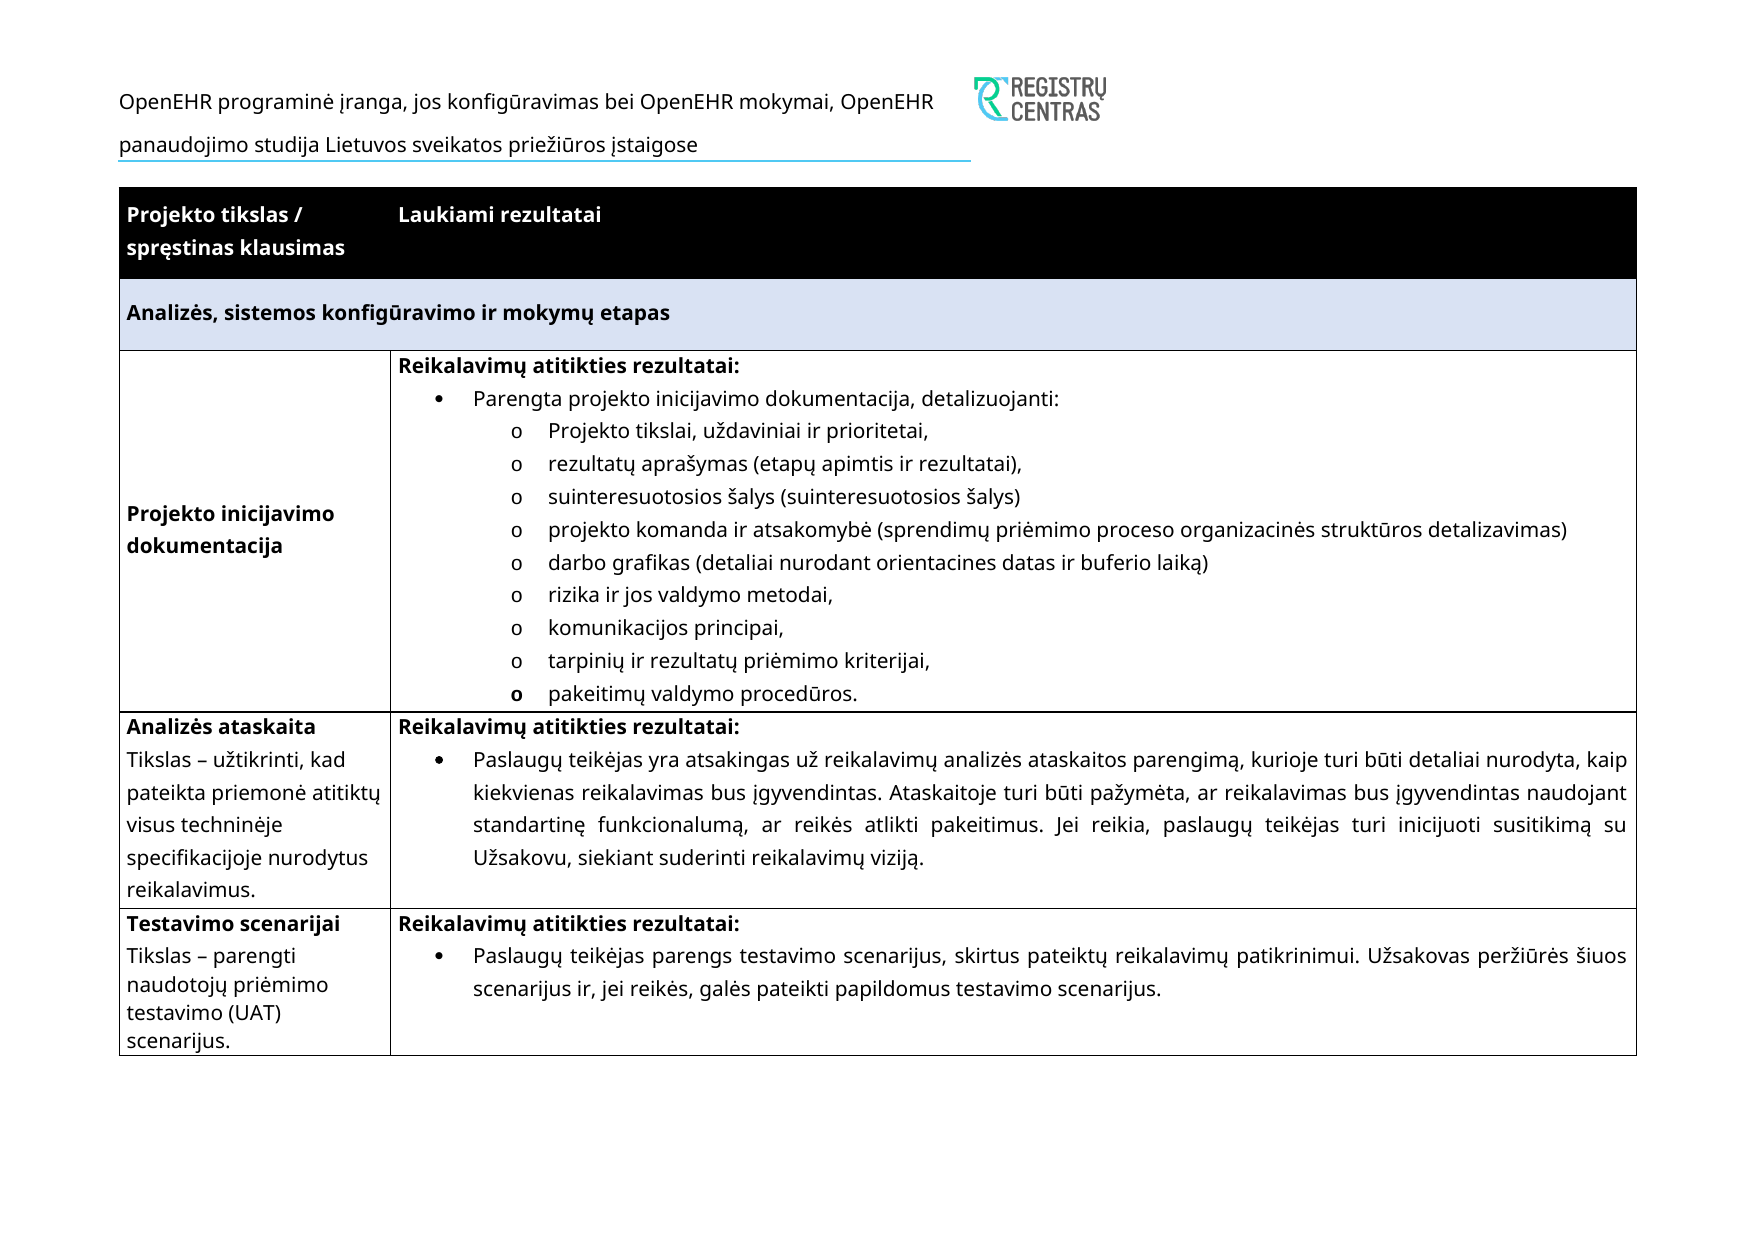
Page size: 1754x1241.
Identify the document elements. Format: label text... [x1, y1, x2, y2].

table_cell Reikalavimų atitikties rezultatai: Parengta projekto inicijavimo dokumentacija, detalizuojanti: Projekto tikslai, uždaviniai ir prioritetai, rezultatų aprašymas (etapų apimtis ir rezultatai), suinteresuotosios šalys (suinteresuotosios šalys) projekto komanda ir atsakomybė (sprendimų priėmimo proceso organizacinės struktūros detalizavimas) darbo grafikas (detaliai nurodant orientacines datas ir buferio laiką) rizika ir jos valdymo metodai, komunikacijos principai, tarpinių ir rezultatų priėmimo kriterijai, pakeitimų valdymo procedūros. [391, 351, 1636, 711]
table_cell Analizės, sistemos konfigūravimo ir mokymų etapas [120, 279, 1636, 350]
table_cell Projekto inicijavimo dokumentacija [120, 351, 390, 711]
table_cell Testavimo scenarijai Tikslas – parengti naudotojų priėmimo testavimo (UAT) scenarijus. [120, 909, 390, 1055]
table_header Projekto tikslas / spręstinas klausimas [120, 188, 390, 278]
table_cell Analizės ataskaita Tikslas – užtikrinti, kad pateikta priemonė atitiktų visus techninėje specifikacijoje nurodytus reikalavimus. [120, 713, 390, 908]
table_header Laukiami rezultatai [391, 188, 1636, 278]
table_cell Reikalavimų atitikties rezultatai: Paslaugų teikėjas yra atsakingas už reikalavimų analizės ataskaitos parengimą, kurioje turi būti detaliai nurodyta, kaip kiekvienas reikalavimas bus įgyvendintas. Ataskaitoje turi būti pažymėta, ar reikalavimas bus įgyvendintas naudojant standartinę funkcionalumą, ar reikės atlikti pakeitimus. Jei reikia, paslaugų teikėjas turi inicijuoti susitikimą su Užsakovu, siekiant suderinti reikalavimų viziją. [391, 713, 1636, 908]
table_cell Reikalavimų atitikties rezultatai: Paslaugų teikėjas parengs testavimo scenarijus, skirtus pateiktų reikalavimų patikrinimui. Užsakovas peržiūrės šiuos scenarijus ir, jei reikės, galės pateikti papildomus testavimo scenarijus. [391, 909, 1636, 1055]
picture [973, 76, 1107, 122]
